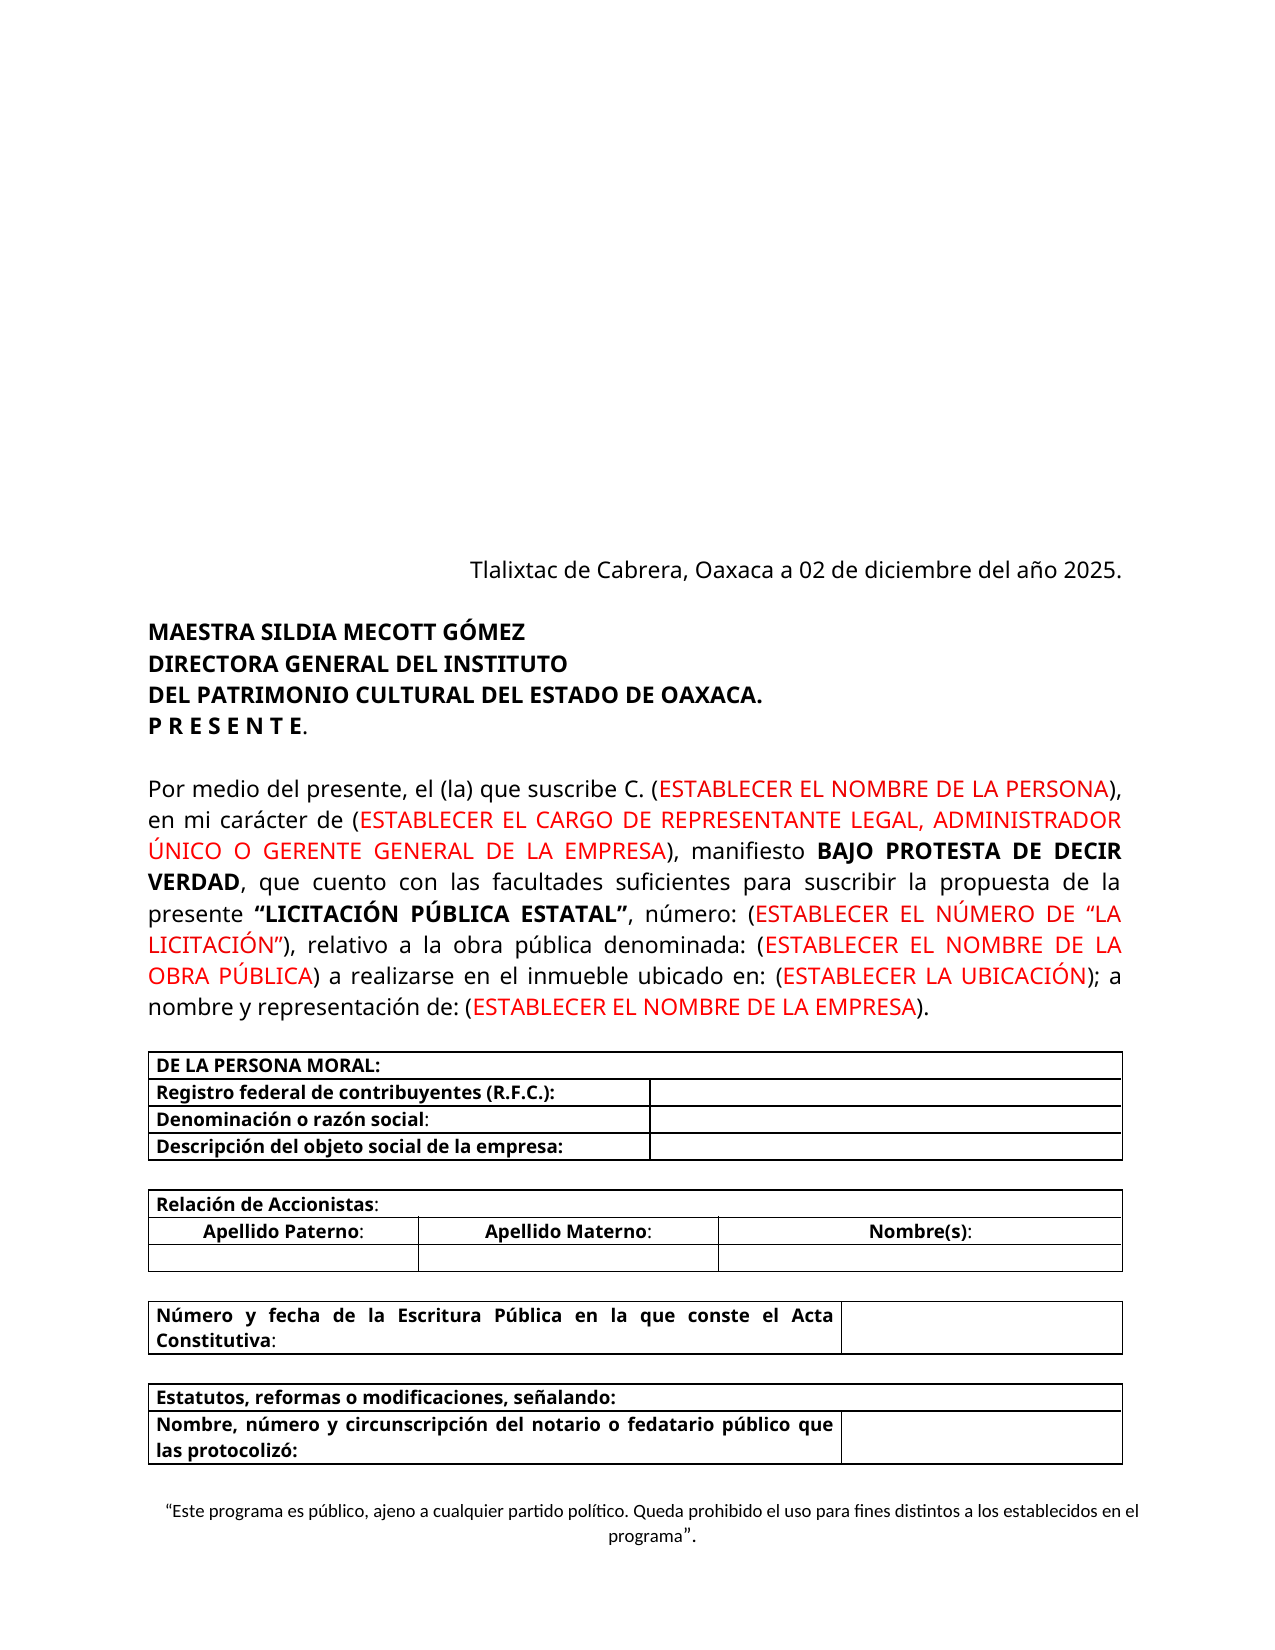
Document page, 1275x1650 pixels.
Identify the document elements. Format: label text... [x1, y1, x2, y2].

table_header Relación de Accionistas: [149, 1191, 1122, 1216]
text DIRECTORA GENERAL DEL INSTITUTO [148, 647, 1157, 679]
table_cell Nombre(s): [719, 1216, 1122, 1243]
table_header Número y fecha de la Escritura Pública en la que conste el Acta Constitutiva: [149, 1302, 841, 1353]
text P R E S E N T E. [148, 710, 1157, 741]
text Por medio del presente, el (la) que suscribe C. (ESTABLECER EL NOMBRE DE LA PERSONA), en mi carácter de (ESTABLECER EL CARGO DE REPRESENTANTE LEGAL, ADMINISTRADOR ÚNICO O GERENTE GENERAL DE LA EMPRESA), manifiesto BAJO PROTESTA DE DECIR VERDAD, que cuento con las facultades suficientes para suscribir la propuesta de la presente “LICITACIÓN PÚBLICA ESTATAL”, número: (ESTABLECER EL NÚMERO DE “LA LICITACIÓN”), relativo a la obra pública denominada: (ESTABLECER EL NOMBRE DE LA OBRA PÚBLICA) a realizarse en el inmueble ubicado en: (ESTABLECER LA UBICACIÓN); a nombre y representación de: (ESTABLECER EL NOMBRE DE LA EMPRESA). [148, 772, 1122, 1022]
table_cell [651, 1132, 1122, 1159]
table_cell [651, 1105, 1122, 1132]
table_cell Denominación o razón social: [149, 1107, 649, 1132]
table_cell [149, 1245, 418, 1271]
table_cell Apellido Materno: [419, 1218, 718, 1243]
table_cell Nombre, número y circunscripción del notario o fedatario público que las protocolizó: [149, 1412, 841, 1463]
table_cell [719, 1244, 1122, 1271]
table_header [842, 1302, 1122, 1353]
table_cell Descripción del objeto social de la empresa: [149, 1134, 649, 1159]
table_header Estatutos, reformas o modificaciones, señalando: [149, 1385, 1122, 1410]
text Tlalixtac de Cabrera, Oaxaca a 02 de diciembre del año 2025. [148, 554, 1122, 585]
table_cell [842, 1410, 1122, 1463]
table_cell Apellido Paterno: [149, 1218, 418, 1243]
text MAESTRA SILDIA MECOTT GÓMEZ [148, 616, 1157, 647]
text DEL PATRIMONIO CULTURAL DEL ESTADO DE OAXACA. [148, 679, 1157, 710]
table_cell [419, 1245, 718, 1271]
table_cell Registro federal de contribuyentes (R.F.C.): [149, 1080, 649, 1105]
table_cell [651, 1078, 1122, 1105]
table_header DE LA PERSONA MORAL: [149, 1053, 1122, 1078]
